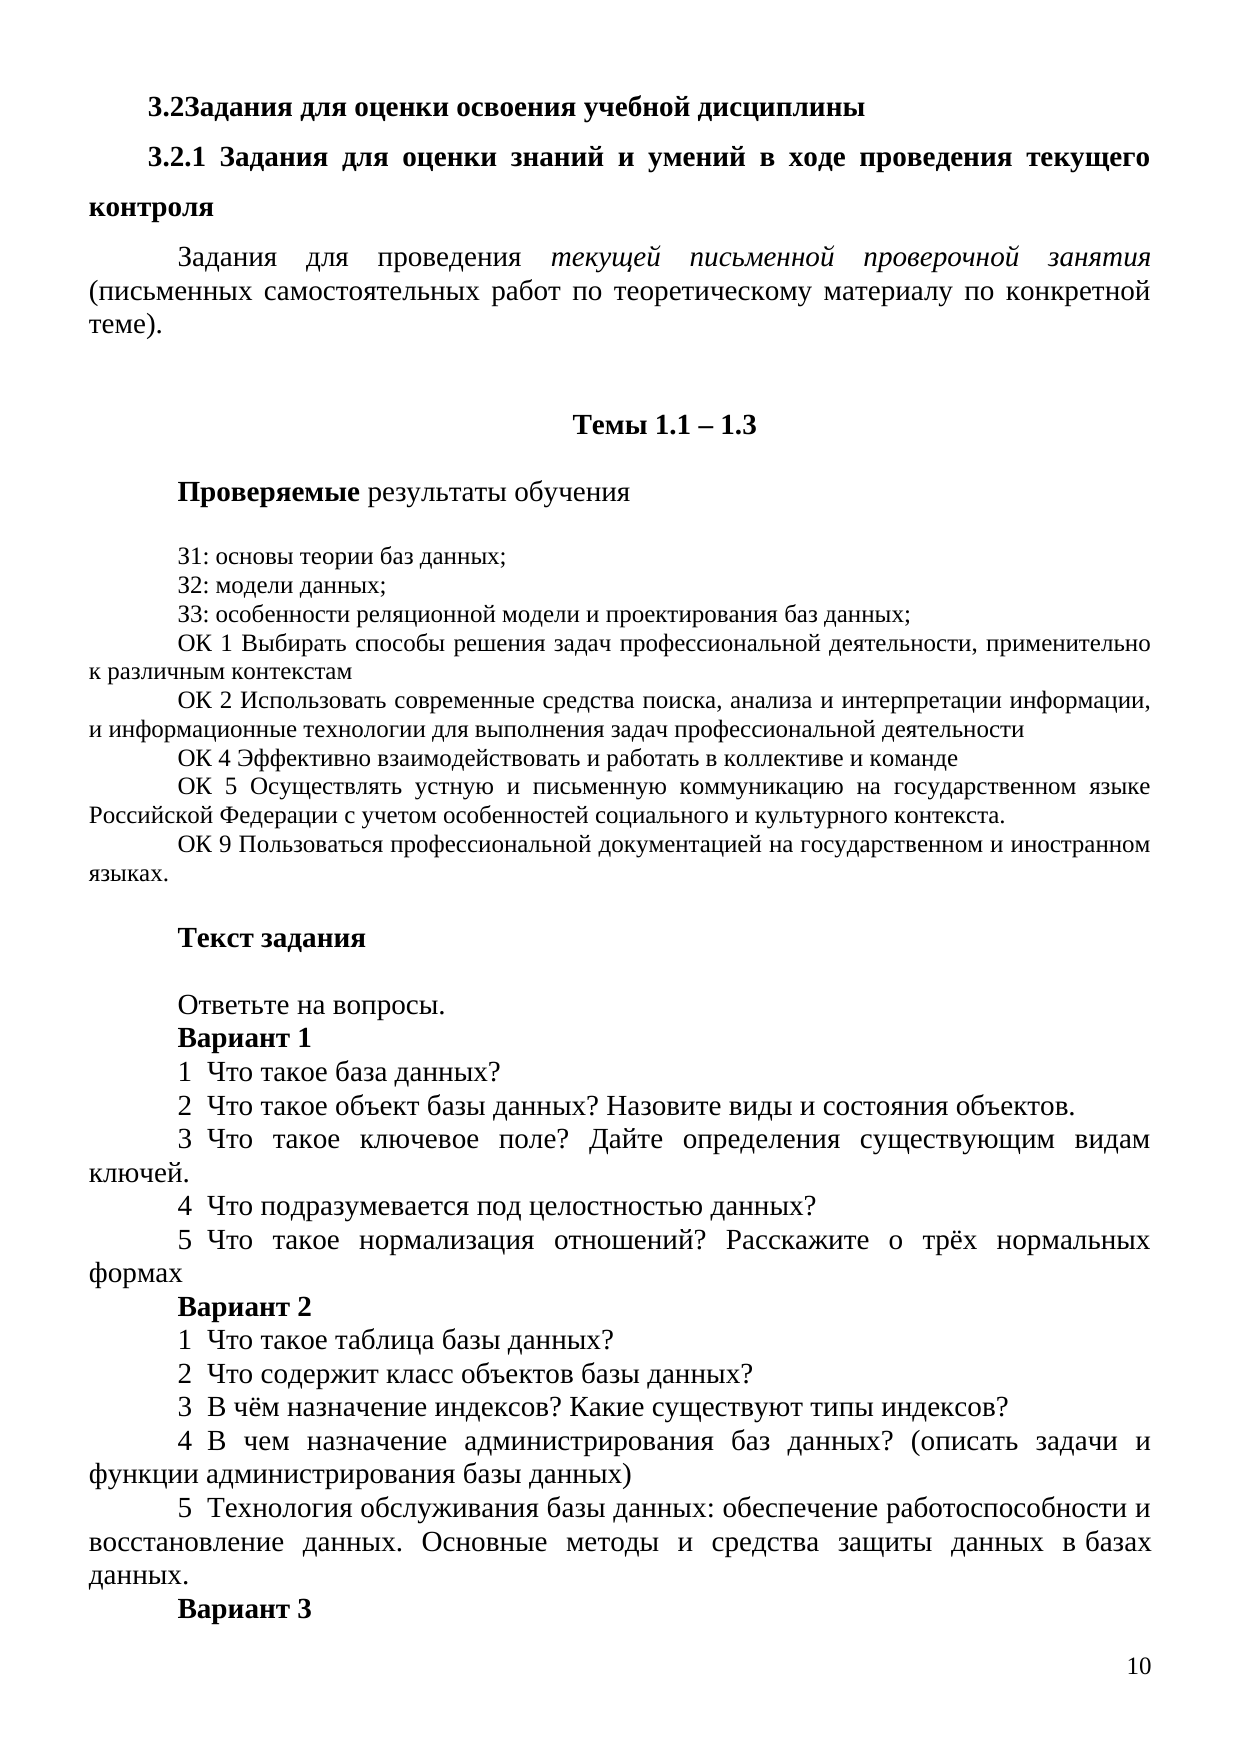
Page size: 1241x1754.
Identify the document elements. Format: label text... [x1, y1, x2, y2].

text ОК 5 Осуществлять устную и письменную коммуникацию на государственном языке Российской Федерации с учетом особенностей социального и культурного контекста. [89, 771, 1152, 829]
text 3.2.1 Задания для оценки знаний и умений в ходе проведения текущего контроля [89, 139, 1152, 223]
text 3.2Задания для оценки освоения учебной дисциплины [89, 89, 1152, 122]
text Вариант 2 [89, 1289, 1152, 1322]
text ОК 9 Пользоваться профессиональной документацией на государственном и иностранном языках. [89, 829, 1152, 886]
list Что подразумевается под целостностью данных? [89, 1188, 1152, 1222]
list В чем назначение администрирования баз данных? (описать задачи и функции администрирования базы данных) [89, 1423, 1152, 1490]
text Вариант 1 [89, 1021, 1152, 1054]
text Вариант 3 [89, 1591, 1152, 1624]
text Проверяемые результаты обучения [89, 474, 1152, 508]
list В чём назначение индексов? Какие существуют типы индексов? [89, 1389, 1152, 1423]
text Задания для проведения текущей письменной проверочной занятия (письменных самостоятельных работ по теоретическому материалу по конкретной теме). [89, 239, 1152, 340]
text ОК 2 Использовать современные средства поиска, анализа и интерпретации информации, и информационные технологии для выполнения задач профессиональной деятельности [89, 685, 1152, 743]
list Что такое ключевое поле? Дайте определения существующим видам ключей. [89, 1121, 1152, 1188]
list Что такое база данных? [89, 1054, 1152, 1088]
text З2: модели данных; [89, 570, 1152, 599]
text Темы 1.1 – 1.3 [89, 407, 1152, 441]
text ОК 1 Выбирать способы решения задач профессиональной деятельности, применительно к различным контекстам [89, 628, 1152, 685]
text Текст задания [89, 920, 1152, 953]
list Что такое таблица базы данных? [89, 1322, 1152, 1356]
text Ответьте на вопросы. [89, 987, 1152, 1021]
list Что такое объект базы данных? Назовите виды и состояния объектов. [89, 1088, 1152, 1121]
list Что такое нормализация отношений? Расскажите о трёх нормальных формах [89, 1222, 1152, 1289]
text З1: основы теории баз данных; [89, 541, 1152, 570]
list Технология обслуживания базы данных: обеспечение работоспособности и восстановление данных. Основные методы и средства защиты данных в базах данных. [89, 1490, 1152, 1591]
list Что содержит класс объектов базы данных? [89, 1356, 1152, 1389]
text З3: особенности реляционной модели и проектирования баз данных; [89, 599, 1152, 628]
text ОК 4 Эффективно взаимодействовать и работать в коллективе и команде [89, 743, 1152, 771]
